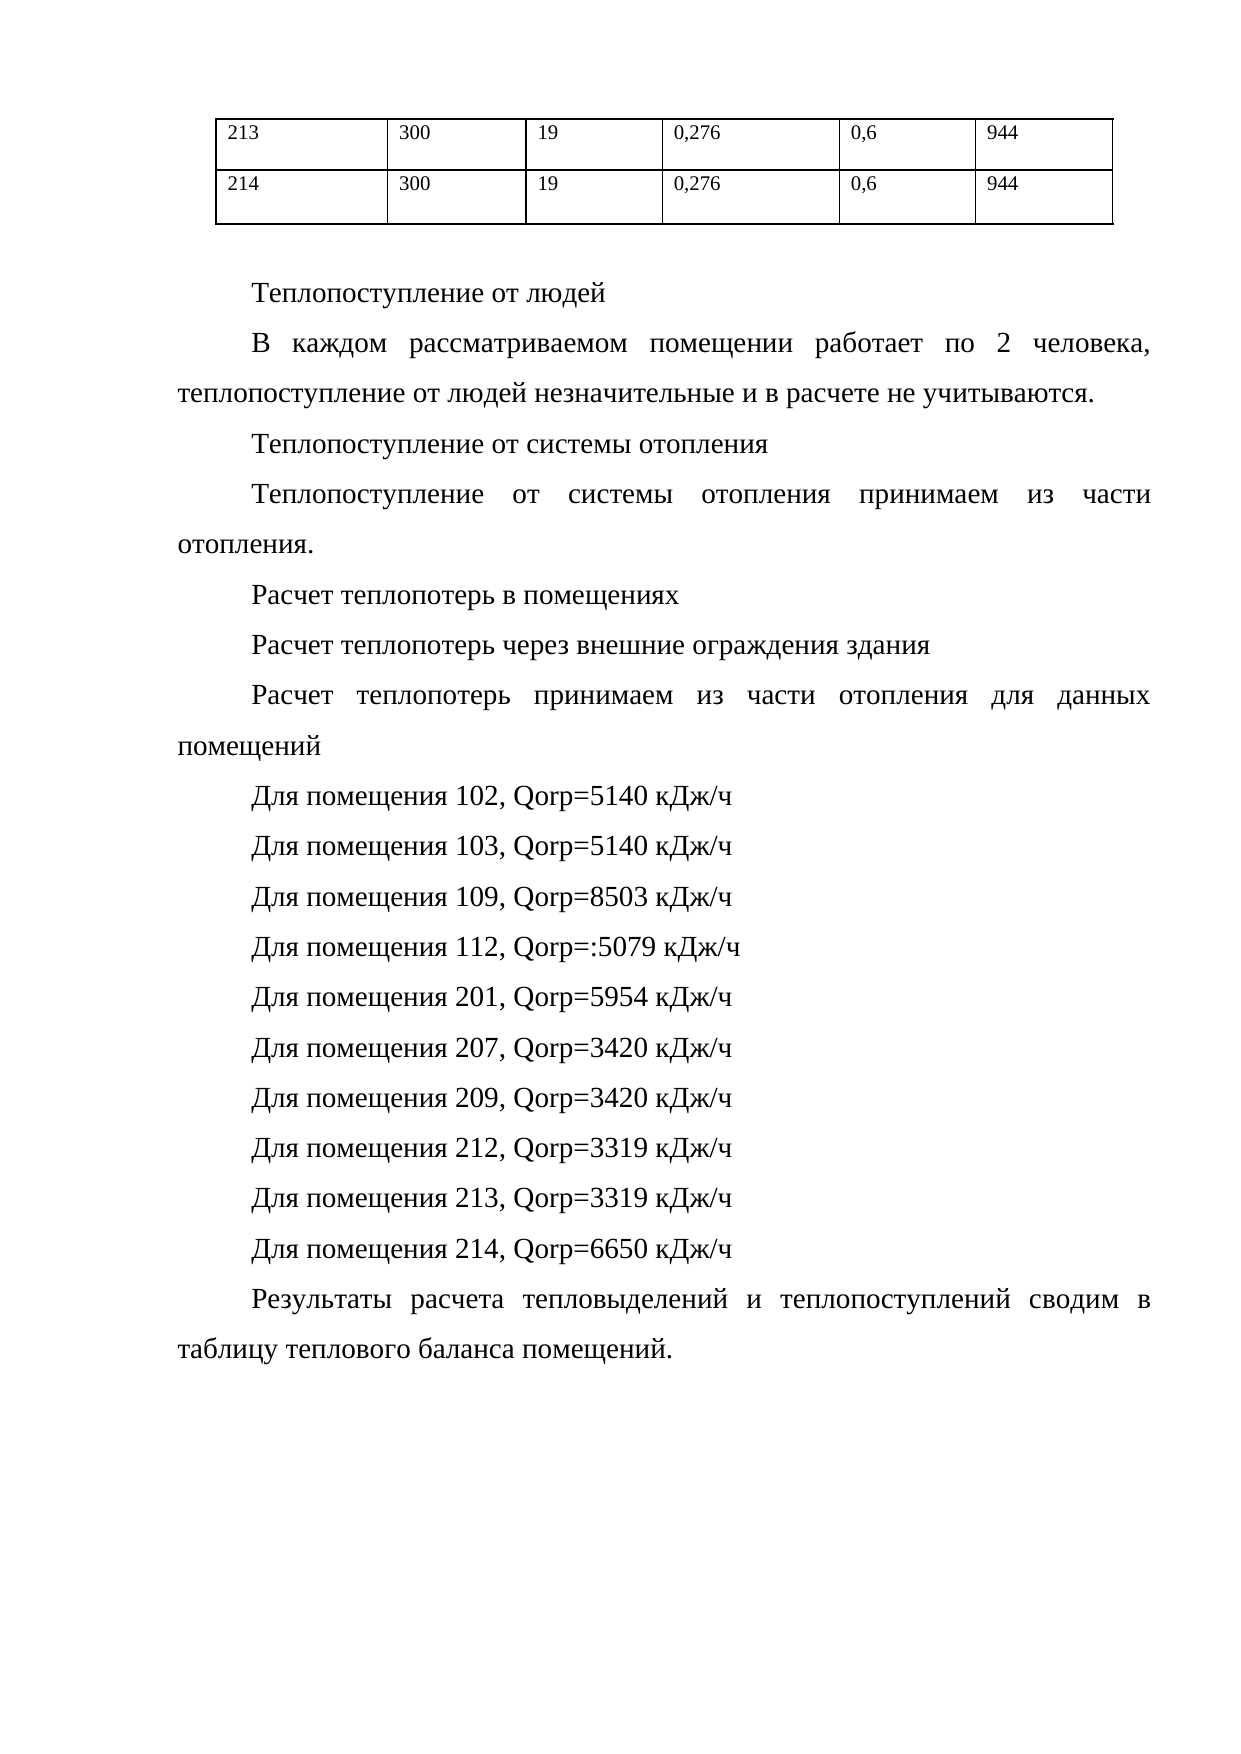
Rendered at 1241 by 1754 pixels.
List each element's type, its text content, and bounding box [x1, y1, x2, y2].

table_cell 944 [976, 171, 1112, 223]
table_cell 19 [527, 120, 662, 169]
text Расчет теплопотерь принимаем из части отопления для данных помещений [177, 677, 1152, 761]
text Для помещения 214, Qorp=6650 кДж/ч [177, 1231, 1152, 1264]
text Расчет теплопотерь через внешние ограждения здания [177, 627, 1152, 661]
table_cell 0,276 [663, 171, 839, 223]
text Для помещения 109, Qorp=8503 кДж/ч [177, 879, 1152, 912]
table_cell 944 [976, 120, 1112, 169]
text Расчет теплопотерь в помещениях [177, 577, 1152, 610]
text Теплопоступление от системы отопления принимаем из части отопления. [177, 476, 1152, 560]
text В каждом рассматриваемом помещении работает по 2 человека, теплопоступление от людей незначительные и в расчете не учитываются. [177, 325, 1152, 409]
table_cell 19 [527, 171, 662, 223]
table_cell 0,6 [840, 120, 975, 169]
table_cell 213 [217, 120, 387, 169]
text Для помещения 112, Qorp=:5079 кДж/ч [177, 929, 1152, 963]
text Для помещения 207, Qorp=3420 кДж/ч [177, 1030, 1152, 1063]
text Для помещения 201, Qorp=5954 кДж/ч [177, 979, 1152, 1013]
table_cell 300 [388, 171, 525, 223]
table_cell 0,6 [840, 171, 975, 223]
table_cell 214 [217, 171, 387, 223]
text Результаты расчета тепловыделений и теплопоступлений сводим в таблицу теплового баланса помещений. [177, 1281, 1152, 1365]
table_cell 300 [388, 120, 525, 169]
text Теплопоступление от людей [177, 275, 1152, 308]
text Для помещения 103, Qorp=5140 кДж/ч [177, 828, 1152, 862]
text Для помещения 209, Qorp=3420 кДж/ч [177, 1080, 1152, 1113]
text Теплопоступление от системы отопления [177, 426, 1152, 459]
text Для помещения 212, Qorp=3319 кДж/ч [177, 1130, 1152, 1164]
text Для помещения 102, Qorp=5140 кДж/ч [177, 778, 1152, 812]
text Для помещения 213, Qorp=3319 кДж/ч [177, 1181, 1152, 1214]
table_cell 0,276 [663, 120, 839, 169]
